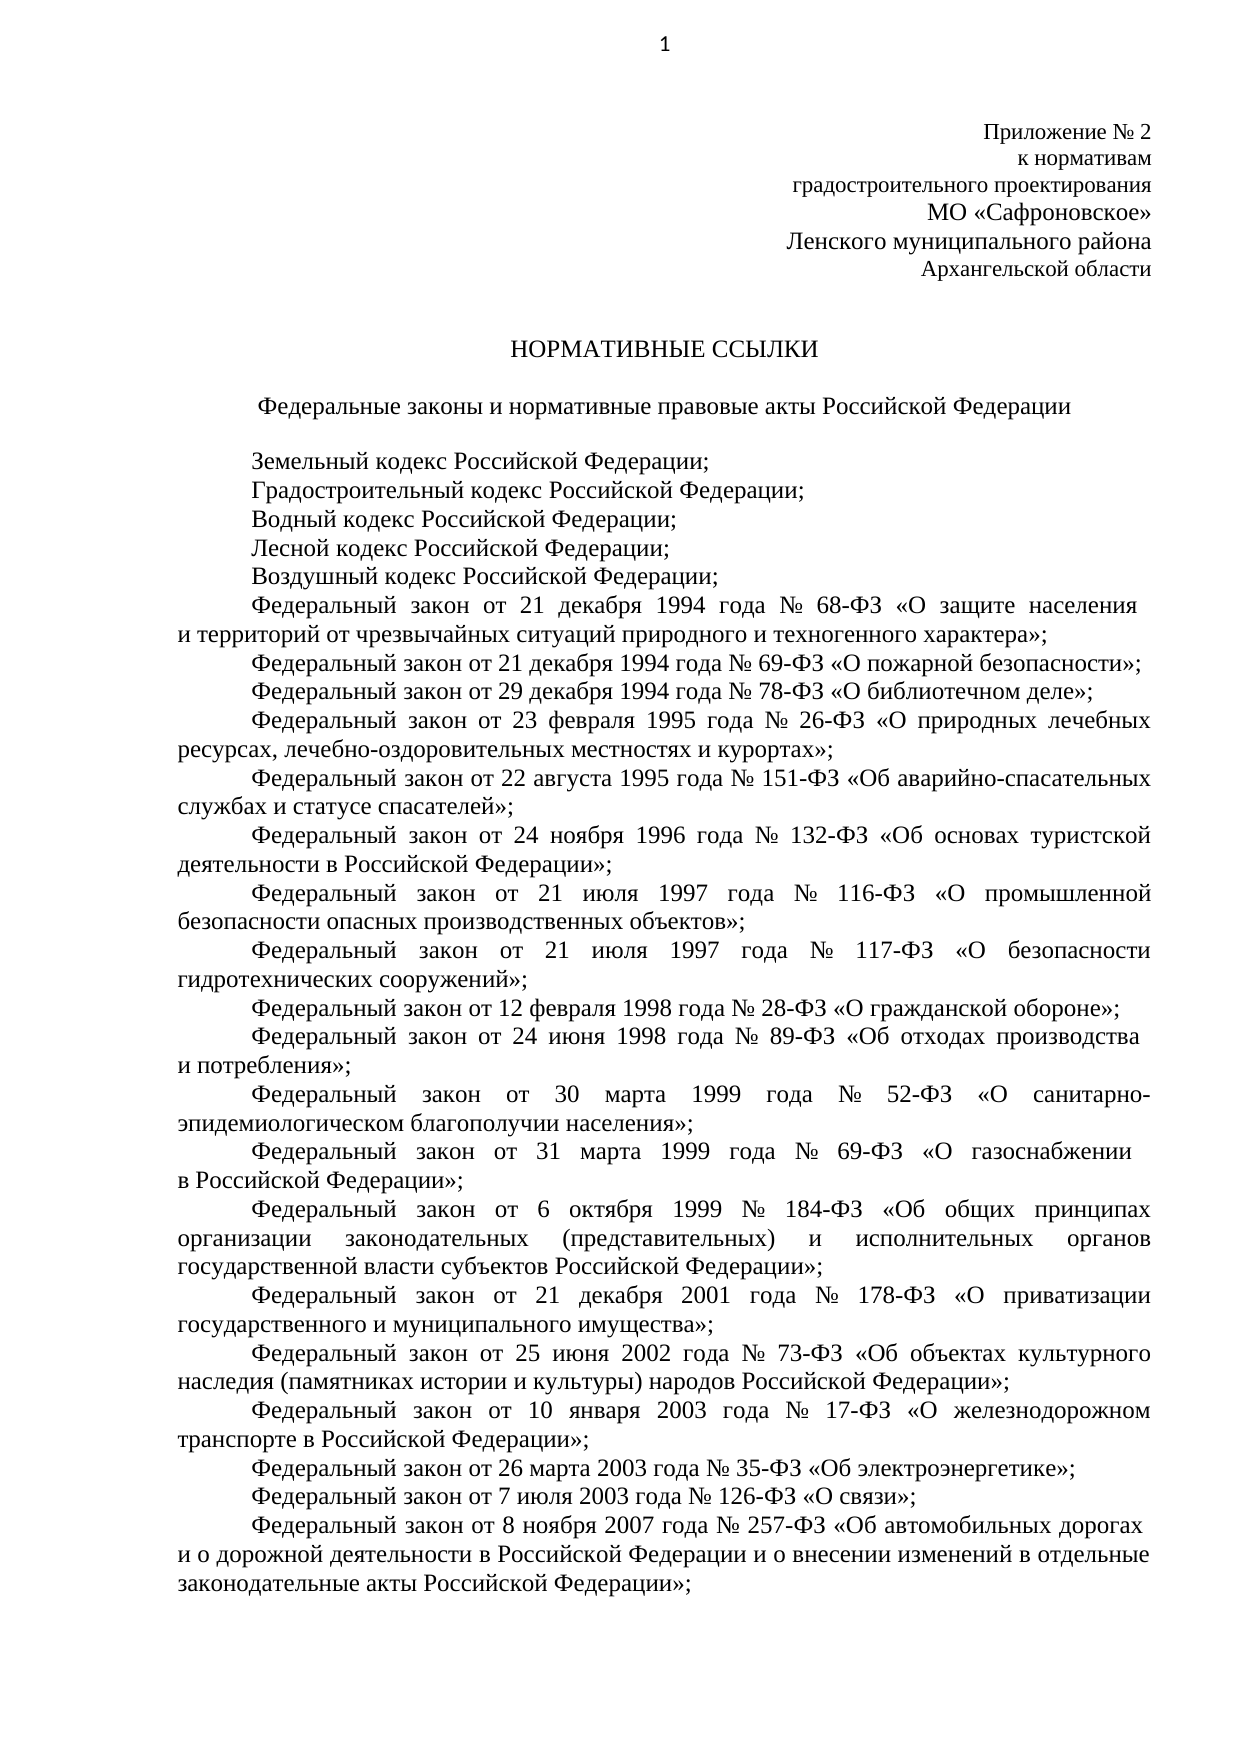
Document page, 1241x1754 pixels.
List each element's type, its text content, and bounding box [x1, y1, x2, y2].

text НОРМАТИВНЫЕ ССЫЛКИ [177, 334, 1152, 362]
text Федеральный закон от 30 марта 1999 года № 52-ФЗ «О санитарно-эпидемиологическом благополучии населения»; [177, 1079, 1152, 1136]
text Федеральный закон от 21 декабря 1994 года № 69-ФЗ «О пожарной безопасности»; [177, 648, 1152, 676]
text Федеральный закон от 22 августа 1995 года № 151-ФЗ «Об аварийно-спасательных службах и статусе спасателей»; [177, 763, 1152, 820]
text Федеральный закон от 23 февраля 1995 года № 26-ФЗ «О природных лечебных ресурсах, лечебно-оздоровительных местностях и курортах»; [177, 705, 1152, 763]
text Федеральный закон от 21 июля 1997 года № 116-ФЗ «О промышленной безопасности опасных производственных объектов»; [177, 878, 1152, 935]
text Федеральные законы и нормативные правовые акты Российской Федерации [177, 391, 1152, 420]
text градостроительного проектирования [177, 171, 1152, 197]
text Федеральный закон от 10 января 2003 года № 17-ФЗ «О железнодорожном транспорте в Российской Федерации»; [177, 1395, 1152, 1453]
text к нормативам [177, 144, 1152, 171]
text Градостроительный кодекс Российской Федерации; [177, 475, 1152, 504]
text Федеральный закон от 24 июня 1998 года № 89-ФЗ «Об отходах производства и потребления»; [177, 1021, 1152, 1079]
text Федеральный закон от 24 ноября 1996 года № 132-ФЗ «Об основах туристской деятельности в Российской Федерации»; [177, 820, 1152, 878]
text Федеральный закон от 25 июня 2002 года № 73-ФЗ «Об объектах культурного наследия (памятниках истории и культуры) народов Российской Федерации»; [177, 1338, 1152, 1395]
text Федеральный закон от 21 декабря 1994 года № 68-ФЗ «О защите населения и территорий от чрезвычайных ситуаций природного и техногенного характера»; [177, 590, 1152, 648]
text Федеральный закон от 21 июля 1997 года № 117-ФЗ «О безопасности гидротехнических сооружений»; [177, 935, 1152, 993]
text Федеральный закон от 7 июля 2003 года № 126-ФЗ «О связи»; [177, 1481, 1152, 1510]
text Ленского муниципального района Архангельской области [177, 226, 1152, 281]
text Федеральный закон от 31 марта 1999 года № 69-ФЗ «О газоснабжении в Российской Федерации»; [177, 1136, 1152, 1194]
text Федеральный закон от 21 декабря 2001 года № 178-ФЗ «О приватизации государственного и муниципального имущества»; [177, 1280, 1152, 1338]
text Федеральный закон от 12 февраля 1998 года № 28-ФЗ «О гражданской обороне»; [177, 993, 1152, 1021]
text Федеральный закон от 29 декабря 1994 года № 78-ФЗ «О библиотечном деле»; [177, 676, 1152, 705]
text Водный кодекс Российской Федерации; [177, 504, 1152, 533]
text Федеральный закон от 6 октября 1999 № 184-ФЗ «Об общих принципах организации законодательных (представительных) и исполнительных органов государственной власти субъектов Российской Федерации»; [177, 1194, 1152, 1280]
text Лесной кодекс Российской Федерации; [177, 533, 1152, 561]
text Воздушный кодекс Российской Федерации; [177, 561, 1152, 590]
text Приложение № 2 [177, 118, 1152, 144]
text Земельный кодекс Российской Федерации; [177, 446, 1152, 475]
text Федеральный закон от 8 ноября 2007 года № 257-ФЗ «Об автомобильных дорогах и о дорожной деятельности в Российской Федерации и о внесении изменений в отдельные законодательные акты Российской Федерации»; [177, 1510, 1152, 1596]
text Федеральный закон от 26 марта 2003 года № 35-ФЗ «Об электроэнергетике»; [177, 1453, 1152, 1481]
text МО «Сафроновское» [177, 197, 1152, 226]
